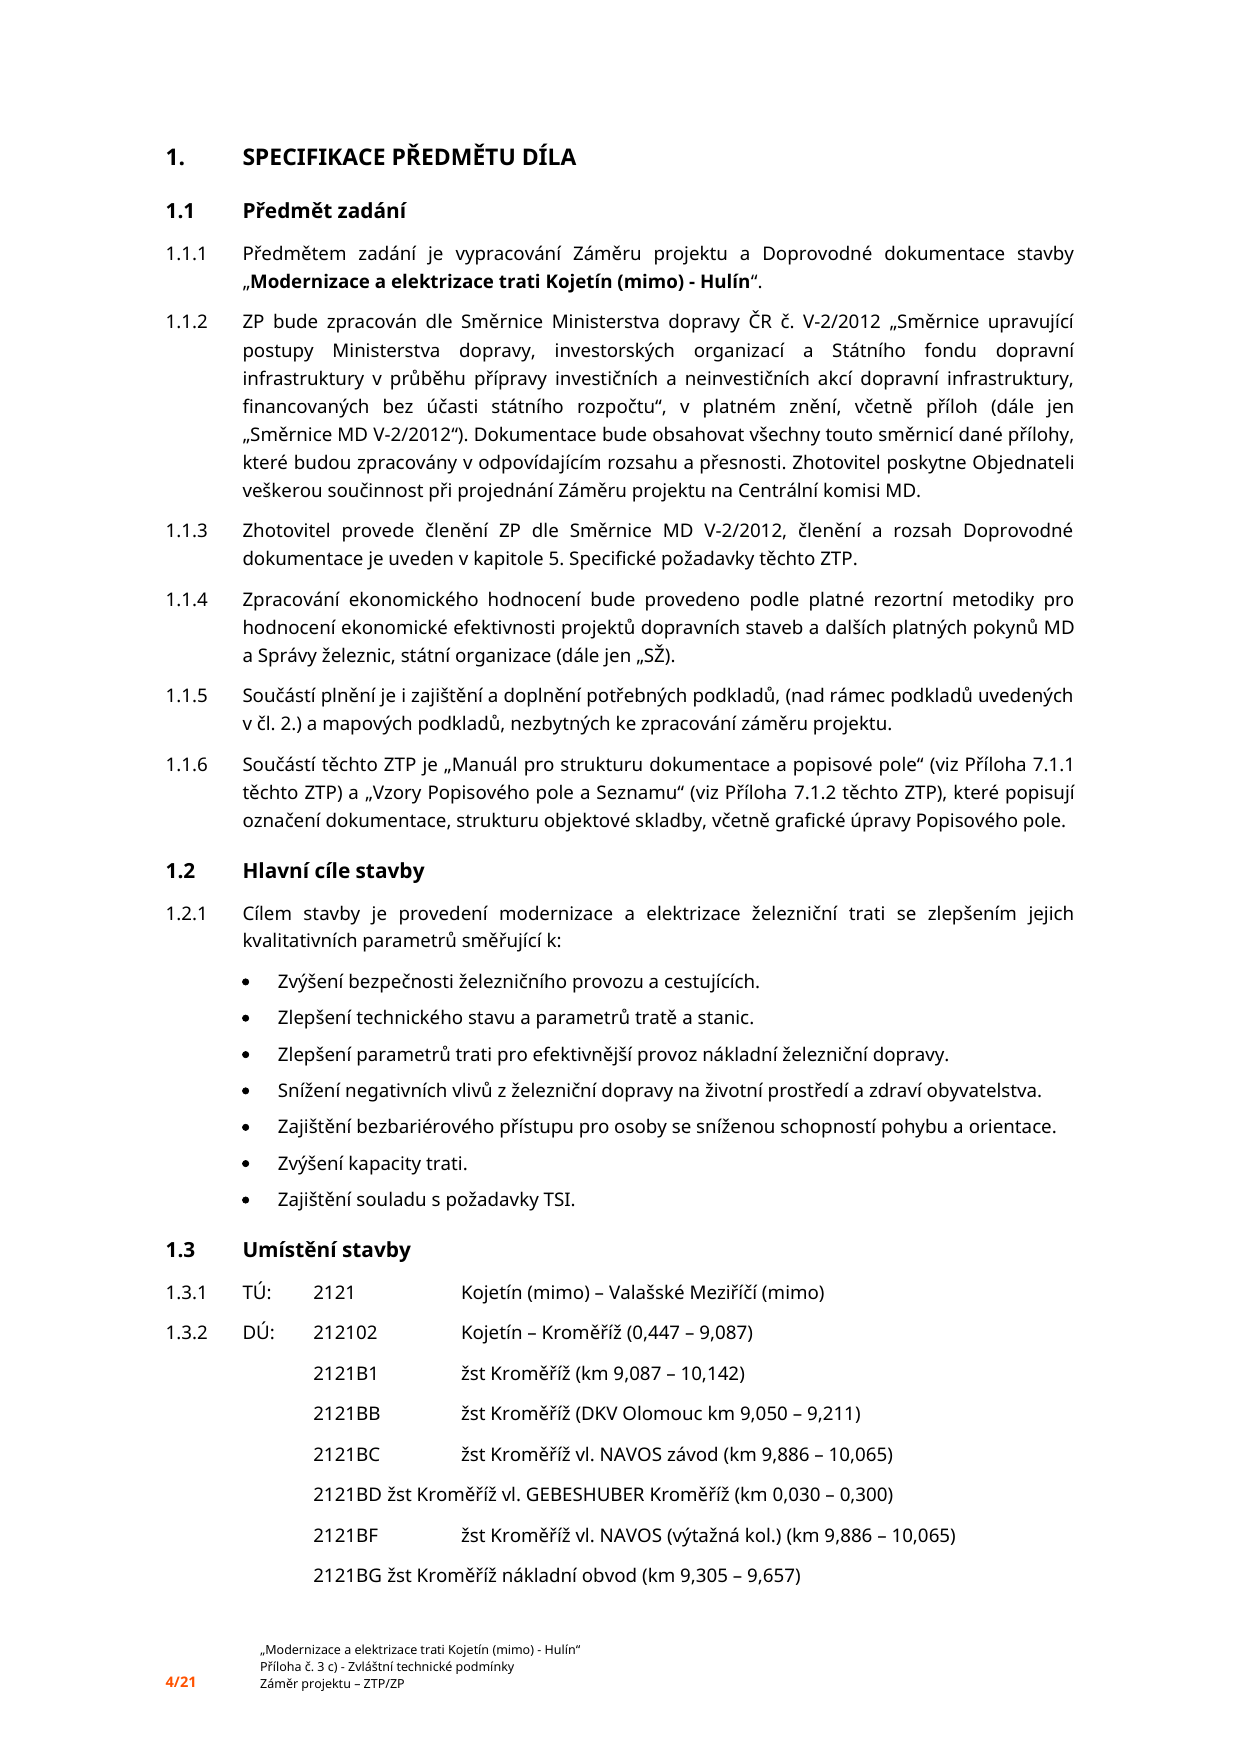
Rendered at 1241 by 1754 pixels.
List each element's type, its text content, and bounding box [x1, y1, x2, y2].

list Zlepšení parametrů trati pro efektivnější provoz nákladní železniční dopravy. [242, 1041, 1075, 1067]
text Zhotovitel provede členění ZP dle Směrnice MD V-2/2012, členění a rozsah Doprovodné dokumentace je uveden v kapitole 5. Specifické požadavky těchto ZTP. [165, 517, 1075, 571]
text Hlavní cíle stavby [165, 856, 1075, 884]
text Součástí plnění je i zajištění a doplnění potřebných podkladů, (nad rámec podkladů uvedených v čl. 2.) a mapových podkladů, nezbytných ke zpracování záměru projektu. [165, 683, 1075, 736]
text DÚ: 212102 Kojetín – Kroměříž (0,447 – 9,087) [165, 1319, 1075, 1345]
text Umístění stavby [165, 1235, 1075, 1264]
text ZP bude zpracován dle Směrnice Ministerstva dopravy ČR č. V-2/2012 „Směrnice upravující postupy Ministerstva dopravy, investorských organizací a Státního fondu dopravní infrastruktury v průběhu přípravy investičních a neinvestičních akcí dopravní infrastruktury, financovaných bez účasti státního rozpočtu“, v platném znění, včetně příloh (dále jen „Směrnice MD V-2/2012“). Dokumentace bude obsahovat všechny touto směrnicí dané přílohy, které budou zpracovány v odpovídajícím rozsahu a přesnosti. Zhotovitel poskytne Objednateli veškerou součinnost při projednání Záměru projektu na Centrální komisi MD. [165, 309, 1075, 502]
text Předmětem zadání je vypracování Záměru projektu a Doprovodné dokumentace stavby „Modernizace a elektrizace trati Kojetín (mimo) - Hulín“. [165, 240, 1075, 294]
text SPECIFIKACE PŘEDMĚTU DÍLA [165, 141, 1075, 173]
list 2121BD žst Kroměříž vl. GEBESHUBER Kroměříž (km 0,030 – 0,300) [313, 1482, 1075, 1507]
list Cílem stavby je provedení modernizace a elektrizace železniční trati se zlepšením jejich kvalitativních parametrů směřující k: [165, 900, 1075, 953]
list 2121BG žst Kroměříž nákladní obvod (km 9,305 – 9,657) [313, 1563, 1075, 1588]
list 2121BF žst Kroměříž vl. NAVOS (výtažná kol.) (km 9,886 – 10,065) [313, 1522, 1075, 1548]
text Zpracování ekonomického hodnocení bude provedeno podle platné rezortní metodiky pro hodnocení ekonomické efektivnosti projektů dopravních staveb a dalších platných pokynů MD a Správy železnic, státní organizace (dále jen „SŽ). [165, 586, 1075, 668]
text Součástí těchto ZTP je „Manuál pro strukturu dokumentace a popisové pole“ (viz Příloha 7.1.1 těchto ZTP) a „Vzory Popisového pole a Seznamu“ (viz Příloha 7.1.2 těchto ZTP), které popisují označení dokumentace, strukturu objektové skladby, včetně grafické úpravy Popisového pole. [165, 751, 1075, 833]
list Zlepšení technického stavu a parametrů tratě a stanic. [242, 1005, 1075, 1030]
text TÚ: 2121 Kojetín (mimo) – Valašské Meziříčí (mimo) [165, 1279, 1075, 1304]
list Zvýšení bezpečnosti železničního provozu a cestujících. [242, 968, 1075, 994]
list Zvýšení kapacity trati. [242, 1150, 1075, 1176]
list Zajištění souladu s požadavky TSI. [242, 1186, 1075, 1212]
text Předmět zadání [165, 197, 1075, 225]
list 2121BB žst Kroměříž (DKV Olomouc km 9,050 – 9,211) [313, 1401, 1075, 1426]
list 2121BC žst Kroměříž vl. NAVOS závod (km 9,886 – 10,065) [313, 1441, 1075, 1467]
list Zajištění bezbariérového přístupu pro osoby se sníženou schopností pohybu a orientace. [242, 1114, 1075, 1139]
list 2121B1 žst Kroměříž (km 9,087 – 10,142) [313, 1360, 1075, 1386]
list Snížení negativních vlivů z železniční dopravy na životní prostředí a zdraví obyvatelstva. [242, 1077, 1075, 1103]
